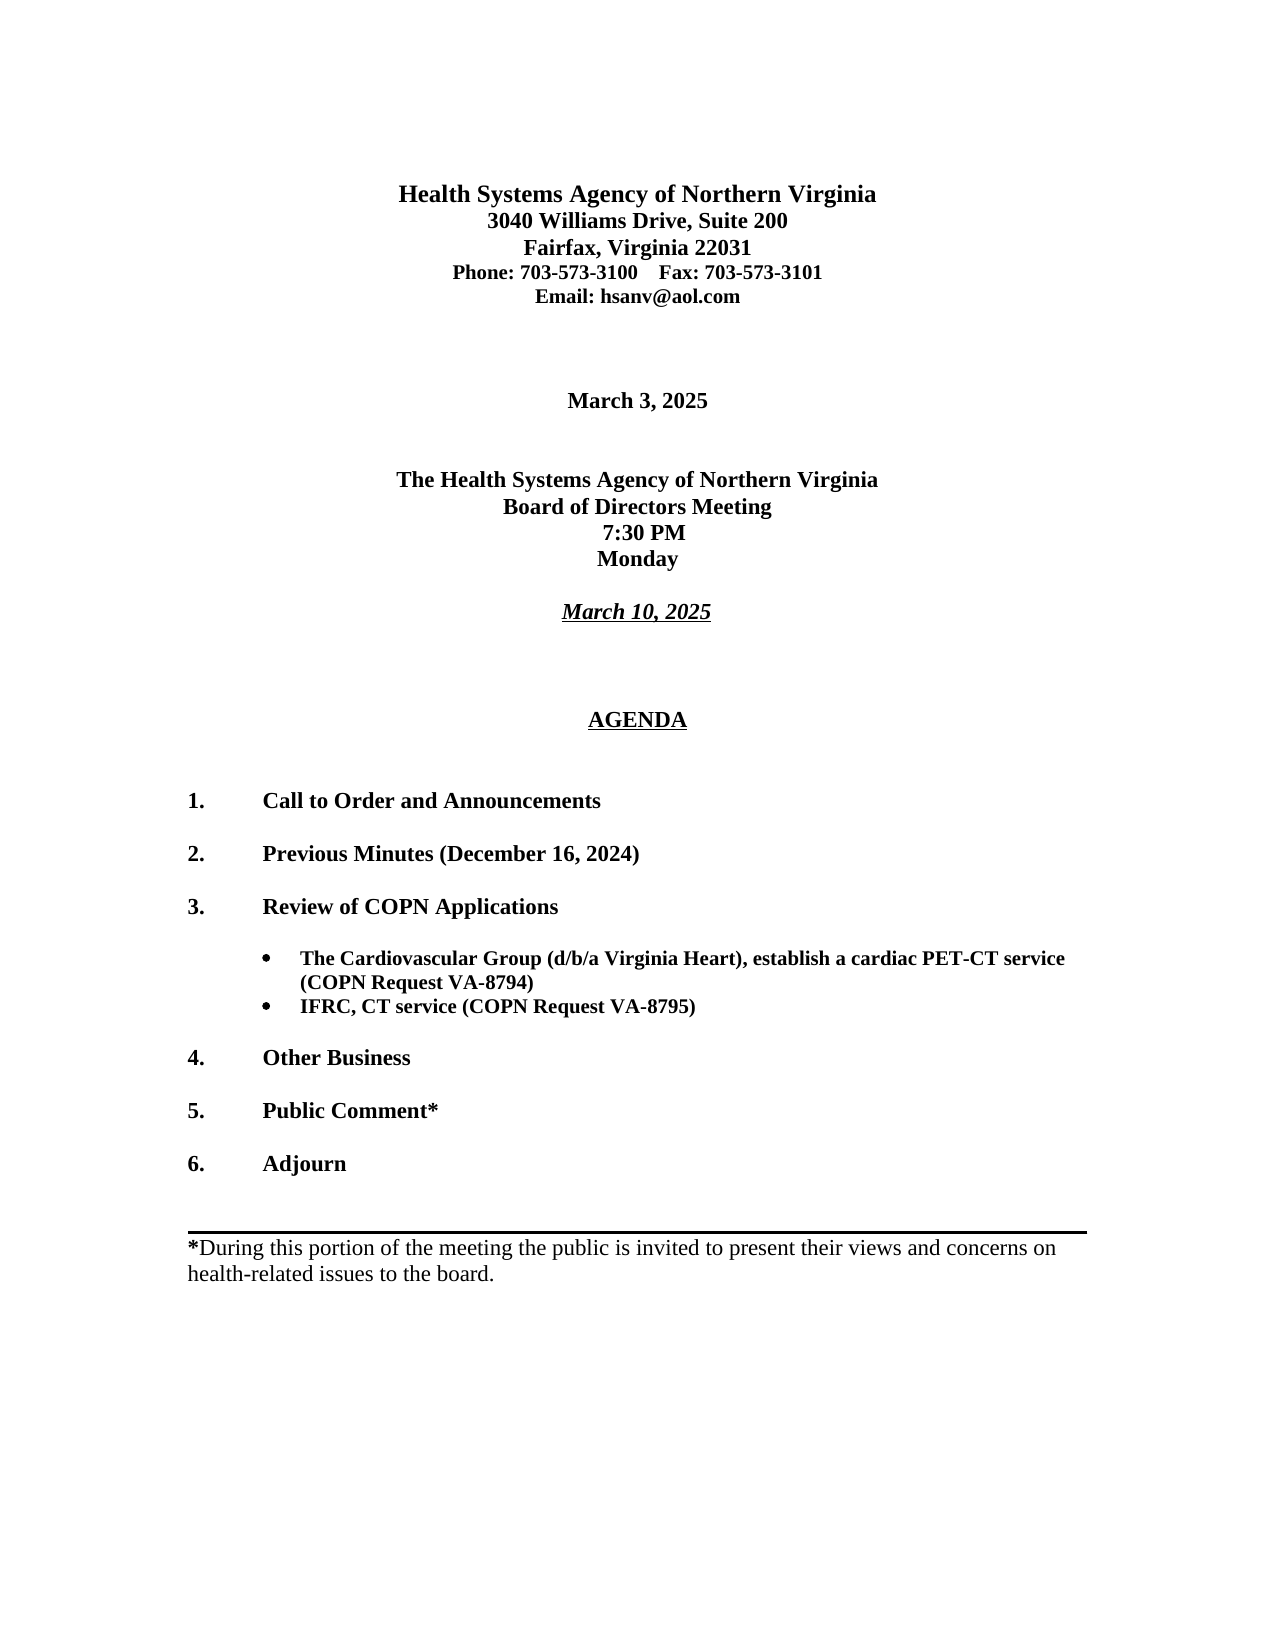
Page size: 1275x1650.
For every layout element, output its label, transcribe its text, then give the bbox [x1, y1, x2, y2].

text 7:30 PM [487, 519, 1087, 546]
text March 3, 2025 [187, 387, 1087, 414]
list Other Business [187, 1044, 1087, 1071]
list Public Comment* [187, 1097, 1087, 1123]
text Email: hsanv@aol.com [187, 284, 1087, 308]
text 3040 Williams Drive, Suite 200 [187, 207, 1087, 234]
list Call to Order and Announcements [187, 787, 1087, 814]
list Previous Minutes (December 16, 2024) [187, 840, 1087, 867]
subtitle Board of Directors Meeting [187, 493, 1087, 519]
text The Health Systems Agency of Northern Virginia [187, 466, 1087, 493]
list The Cardiovascular Group (d/b/a Virginia Heart), establish a cardiac PET-CT service (COPN Request VA-8794) [262, 946, 1087, 994]
subtitle AGENDA [187, 706, 1087, 732]
subtitle March 10, 2025 [187, 598, 1087, 624]
list Review of COPN Applications [187, 893, 1087, 919]
text *During this portion of the meeting the public is invited to present their views and concerns on health-related issues to the board. [187, 1234, 1087, 1287]
text Health Systems Agency of Northern Virginia [187, 179, 1087, 207]
list IFRC, CT service (COPN Request VA-8795) [262, 994, 1087, 1018]
list Adjourn [187, 1149, 1087, 1176]
subtitle Phone: 703-573-3100 Fax: 703-573-3101 [187, 260, 1087, 284]
subtitle Monday [187, 546, 1087, 572]
text Fairfax, Virginia 22031 [187, 234, 1087, 260]
